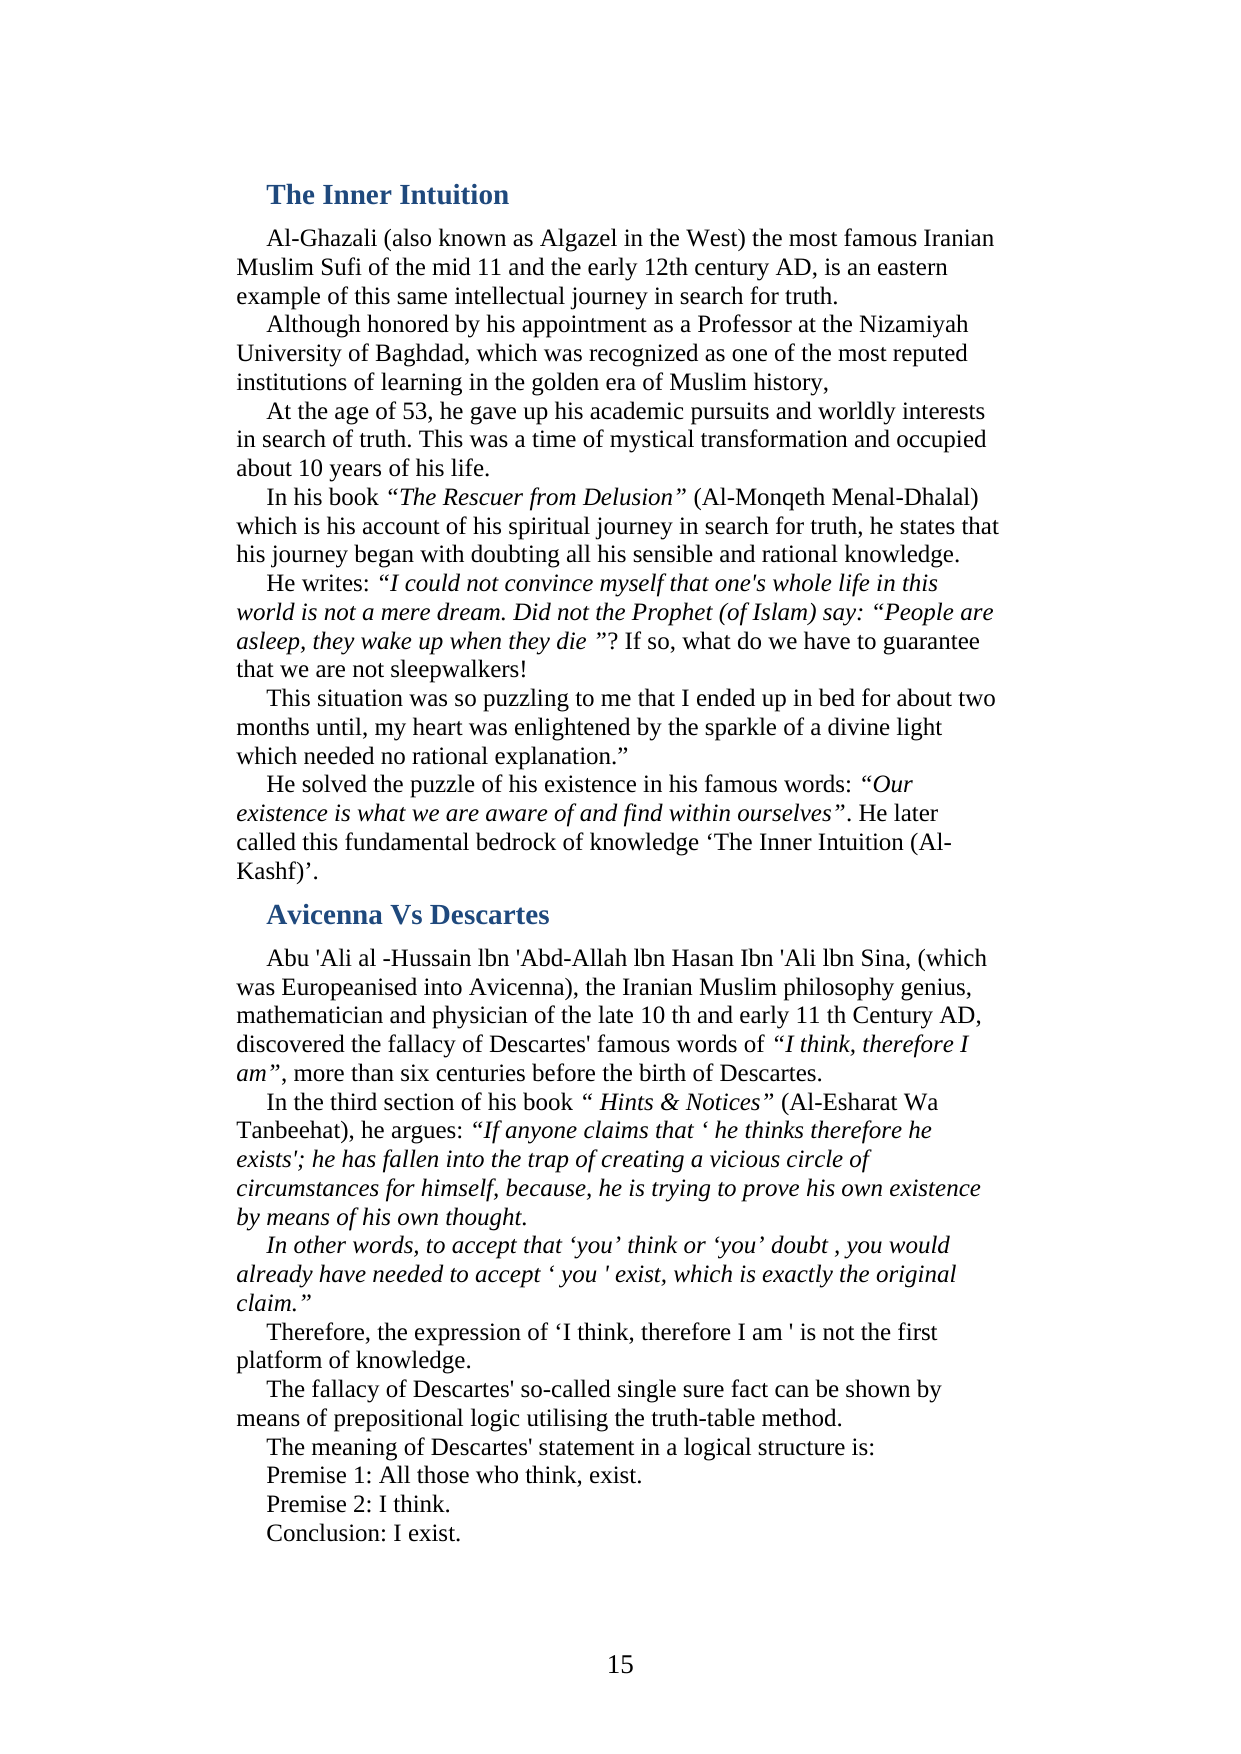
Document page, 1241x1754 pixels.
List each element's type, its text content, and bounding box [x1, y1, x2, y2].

text Conclusion: I exist. [236, 1518, 1004, 1547]
text Al-Ghazali (also known as Algazel in the West) the most famous Iranian Muslim Sufi of the mid 11 and the early 12th century AD, is an eastern example of this same intellectual journey in search for truth. [236, 223, 1004, 309]
subtitle The Inner Intuition [236, 177, 1004, 211]
text He writes: “I could not convince myself that one's whole life in this world is not a mere dream. Did not the Prophet (of Islam) say: “People are asleep, they wake up when they die ”? If so, what do we have to guarantee that we are not sleepwalkers! [236, 568, 1004, 683]
text Abu 'Ali al -Hussain lbn 'Abd-Allah lbn Hasan Ibn 'Ali lbn Sina, (which was Europeanised into Avicenna), the Iranian Muslim philosophy genius, mathematician and physician of the late 10 th and early 11 th Century AD, discovered the fallacy of Descartes' famous words of “I think, therefore I am”, more than six centuries before the birth of Descartes. [236, 943, 1004, 1087]
text This situation was so puzzling to me that I ended up in bed for about two months until, my heart was enlightened by the sparkle of a divine light which needed no rational explanation.” [236, 683, 1004, 769]
text Although honored by his appointment as a Professor at the Nizamiyah University of Baghdad, which was recognized as one of the most reputed institutions of learning in the golden era of Muslim history, [236, 309, 1004, 396]
text The meaning of Descartes' statement in a logical structure is: [236, 1432, 1004, 1461]
text He solved the puzzle of his existence in his famous words: “Our existence is what we are aware of and find within ourselves”. He later called this fundamental bedrock of knowledge ‘The Inner Intuition (Al-Kashf)’. [236, 769, 1004, 884]
text Premise 1: All those who think, exist. [236, 1461, 1004, 1489]
text The fallacy of Descartes' so-called single sure fact can be shown by means of prepositional logic utilising the truth-table method. [236, 1374, 1004, 1432]
text Premise 2: I think. [236, 1489, 1004, 1518]
text In the third section of his book “ Hints & Notices” (Al-Esharat Wa Tanbeehat), he argues: “If anyone claims that ‘ he thinks therefore he exists'; he has fallen into the trap of creating a vicious circle of circumstances for himself, because, he is trying to prove his own existence by means of his own thought. [236, 1087, 1004, 1231]
text In other words, to accept that ‘you’ think or ‘you’ doubt , you would already have needed to accept ‘ you ' exist, which is exactly the original claim.” [236, 1231, 1004, 1317]
subtitle Avicenna Vs Descartes [236, 897, 1004, 931]
text At the age of 53, he gave up his academic pursuits and worldly interests in search of truth. This was a time of mystical transformation and occupied about 10 years of his life. [236, 396, 1004, 482]
text In his book “The Rescuer from Delusion” (Al-Monqeth Menal-Dhalal) which is his account of his spiritual journey in search for truth, he states that his journey began with doubting all his sensible and rational knowledge. [236, 482, 1004, 568]
text Therefore, the expression of ‘I think, therefore I am ' is not the first platform of knowledge. [236, 1317, 1004, 1374]
